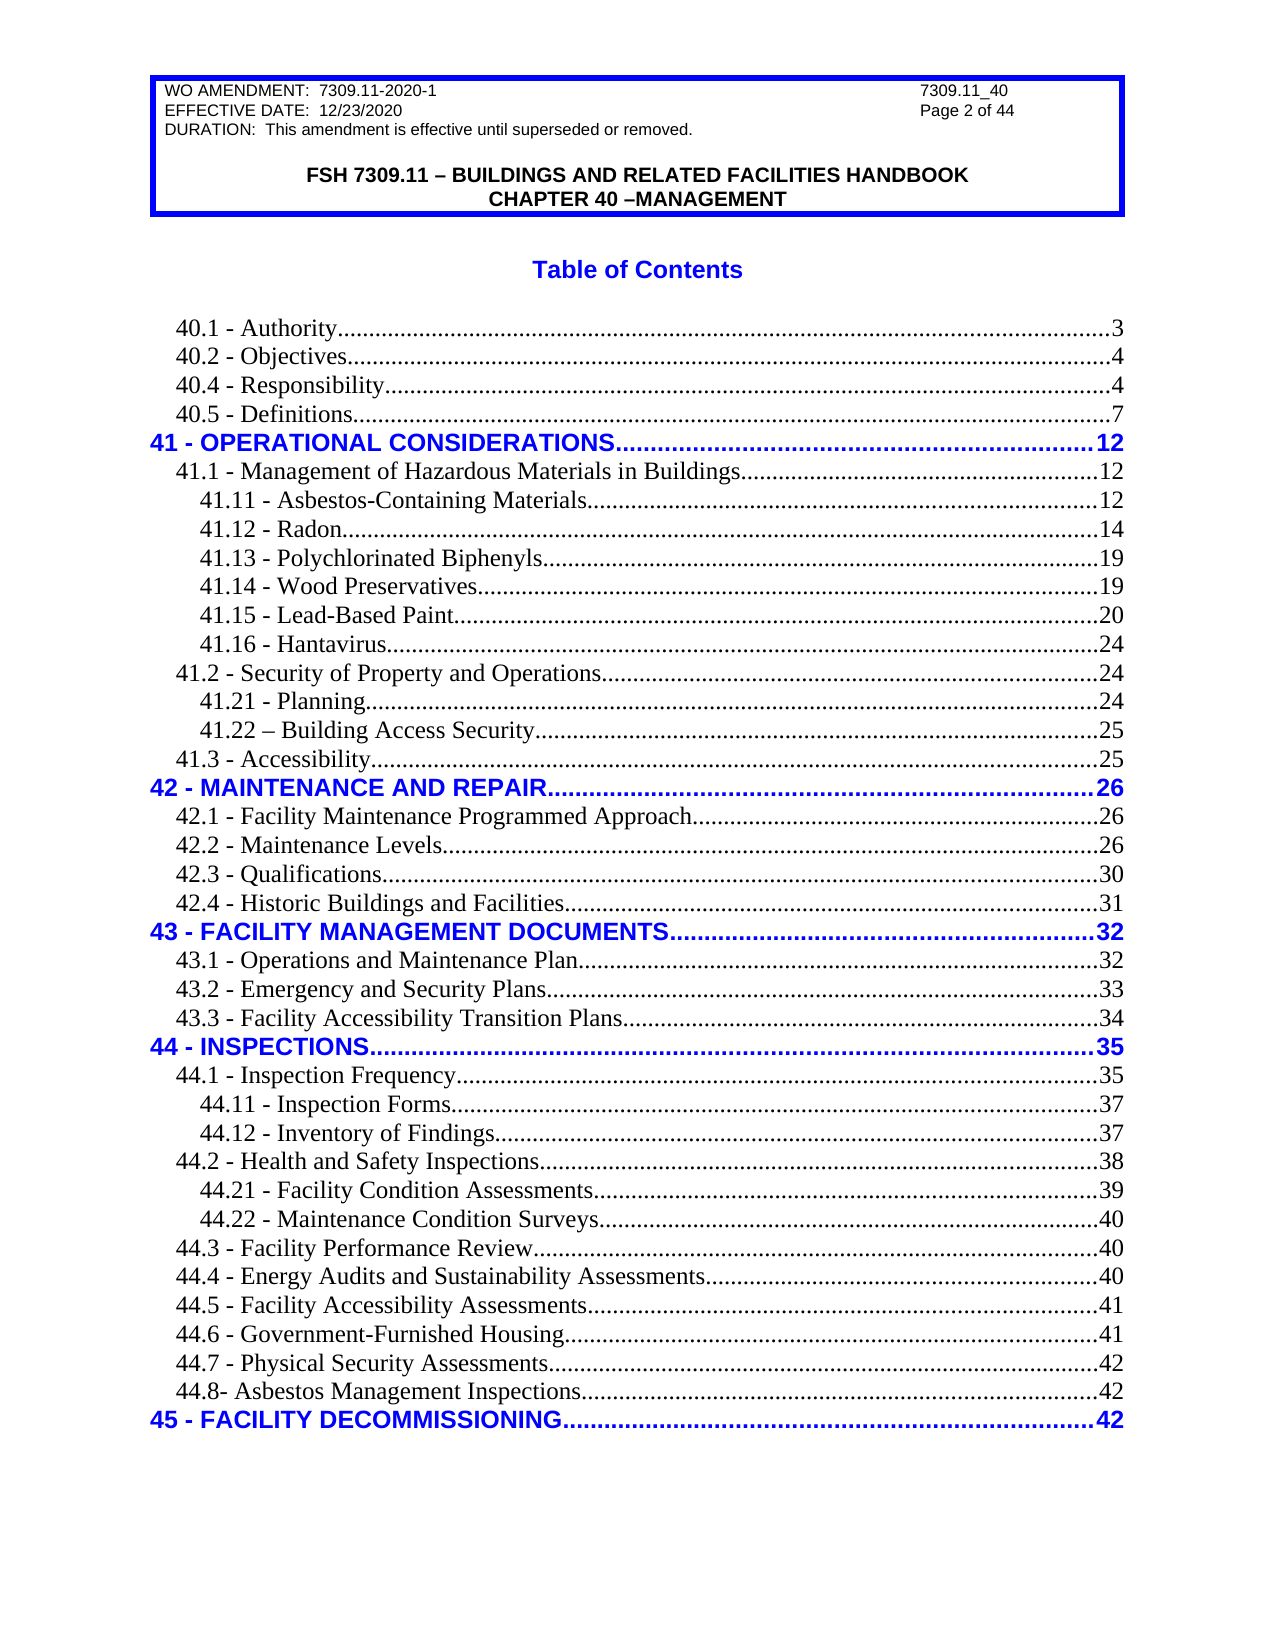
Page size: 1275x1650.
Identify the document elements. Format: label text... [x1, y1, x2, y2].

text 41.1 - Management of Hazardous Materials in Buildings 12 [176, 456, 1125, 485]
text 44.5 - Facility Accessibility Assessments 41 [176, 1290, 1125, 1319]
text 43.3 - Facility Accessibility Transition Plans 34 [176, 1003, 1125, 1031]
text 40.5 - Definitions 7 [176, 399, 1125, 428]
text 44.21 - Facility Condition Assessments 39 [199, 1175, 1125, 1204]
text 41.2 - Security of Property and Operations 24 [176, 658, 1125, 686]
text 44.2 - Health and Safety Inspections 38 [176, 1146, 1125, 1175]
text 44.7 - Physical Security Assessments 42 [176, 1348, 1125, 1376]
text 44.11 - Inspection Forms 37 [199, 1089, 1125, 1118]
text 44.6 - Government-Furnished Housing 41 [176, 1319, 1125, 1348]
text 43.2 - Emergency and Security Plans 33 [176, 974, 1125, 1003]
text 41.12 - Radon 14 [199, 514, 1125, 543]
text 44.1 - Inspection Frequency 35 [176, 1060, 1125, 1089]
text 41.16 - Hantavirus 24 [199, 629, 1125, 658]
text 41.13 - Polychlorinated Biphenyls 19 [199, 543, 1125, 571]
text 43.1 - Operations and Maintenance Plan 32 [176, 945, 1125, 974]
text 43 - FACILITY MANAGEMENT DOCUMENTS 32 [150, 916, 1125, 945]
text 42.4 - Historic Buildings and Facilities 31 [176, 888, 1125, 916]
text 44.22 - Maintenance Condition Surveys 40 [199, 1204, 1125, 1233]
text 41.15 - Lead-Based Paint 20 [199, 600, 1125, 629]
text 42 - MAINTENANCE AND REPAIR 26 [150, 773, 1125, 801]
text 41.3 - Accessibility 25 [176, 744, 1125, 773]
text 44.12 - Inventory of Findings 37 [199, 1118, 1125, 1146]
text 44.4 - Energy Audits and Sustainability Assessments 40 [176, 1261, 1125, 1290]
text 40.1 - Authority 3 [176, 313, 1125, 341]
text 42.3 - Qualifications 30 [176, 859, 1125, 888]
text 44 - INSPECTIONS 35 [150, 1031, 1125, 1060]
text 40.4 - Responsibility 4 [176, 370, 1125, 399]
text 42.1 - Facility Maintenance Programmed Approach 26 [176, 801, 1125, 830]
text 41.22 – Building Access Security 25 [199, 715, 1125, 744]
text 42.2 - Maintenance Levels 26 [176, 830, 1125, 859]
text 41.21 - Planning 24 [199, 686, 1125, 715]
text 45 - Facility Decommissioning 42 [150, 1405, 1125, 1434]
text 44.3 - Facility Performance Review 40 [176, 1233, 1125, 1261]
text 41.11 - Asbestos-Containing Materials 12 [199, 485, 1125, 514]
text 40.2 - Objectives 4 [176, 341, 1125, 370]
text 44.8- Asbestos Management Inspections 42 [176, 1376, 1125, 1405]
text 41.14 - Wood Preservatives 19 [199, 571, 1125, 600]
text Table of Contents [150, 255, 1125, 284]
text 41 - OPERATIONAL CONSIDERATIONS 12 [150, 428, 1125, 456]
